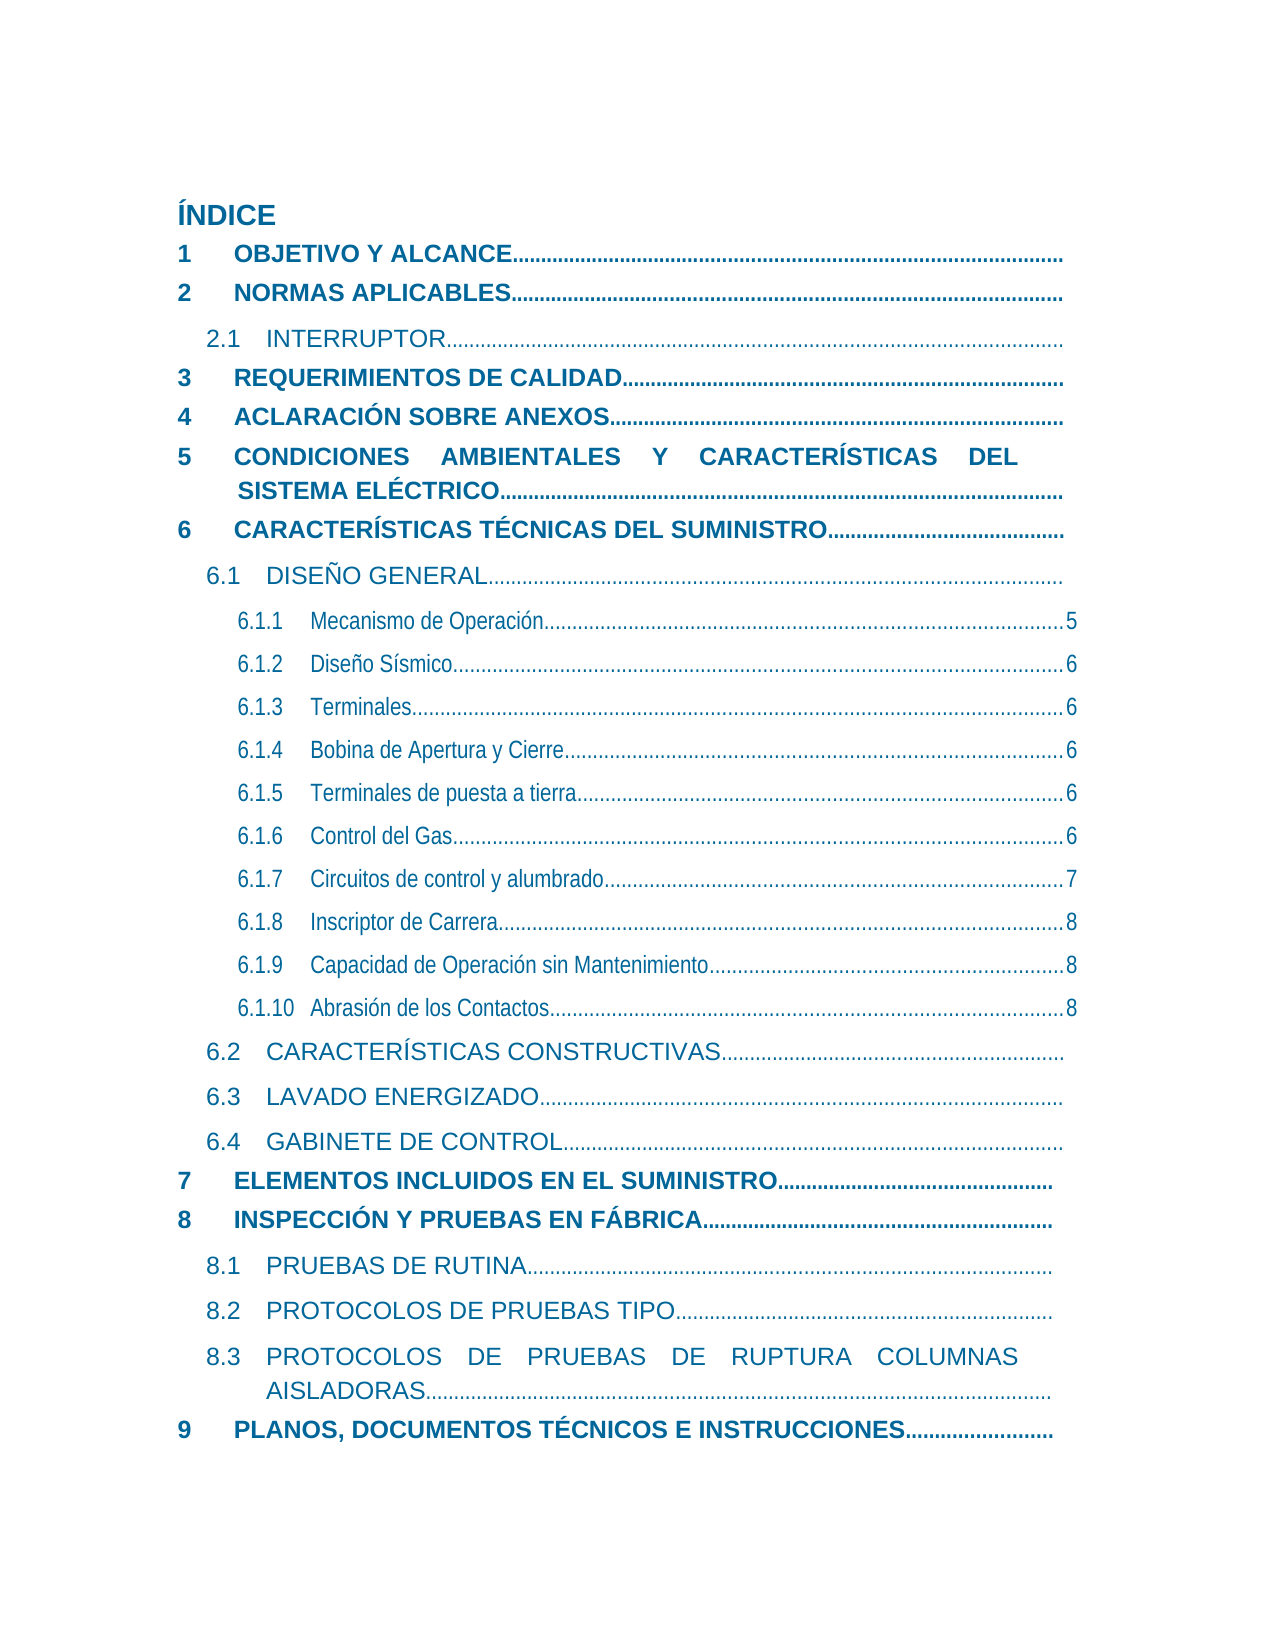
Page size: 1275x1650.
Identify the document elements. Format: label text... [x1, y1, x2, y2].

text 6.1.1 Mecanismo de Operación 5 [237, 606, 1098, 635]
text 3 REQUERIMIENTOS DE CALIDAD 4 [177, 363, 1019, 391]
text 8.2 Protocolos de pruebas tipo 13 [206, 1296, 1019, 1325]
text 6.1.5 Terminales de puesta a tierra 6 [237, 778, 1098, 807]
text 6.1.7 Circuitos de control y alumbrado 7 [237, 864, 1098, 893]
text 8 INSPECCIÓN y pruebas en fábrica 12 [177, 1205, 1019, 1234]
text 6.2 Características constructivas 8 [206, 1036, 1019, 1065]
text 6.1.2 Diseño Sísmico 6 [237, 649, 1098, 678]
text 4 Aclaración sobre Anexos 4 [177, 402, 1019, 431]
text 6 CARACTERÍSTICAS TÉCNICAS DEL SUMINISTRO 5 [177, 515, 1019, 544]
text 8.1 PRUEBAS de rutina 13 [206, 1251, 1019, 1280]
text 8.3 Protocolos de pruebas de ruptura columnas aisladoras 13 [206, 1341, 1019, 1405]
text 6.1.10 Abrasión de los Contactos 8 [237, 993, 1098, 1022]
text 6.1.6 Control del Gas 6 [237, 821, 1098, 850]
title ÍNDICE [177, 198, 1098, 232]
text 1 objetivo y alcance 3 [177, 238, 1019, 267]
text 2.1 Interruptor 3 [206, 324, 1019, 352]
text 9 Planos, documentos técnicos e instrucciones 13 [177, 1414, 1019, 1443]
text 6.1.4 Bobina de Apertura y Cierre 6 [237, 735, 1098, 764]
text 6.1.9 Capacidad de Operación sin Mantenimiento 8 [237, 950, 1098, 979]
text 6.4 GABINETE DE CONTROL 9 [206, 1127, 1019, 1156]
text 6.1 Diseño general 5 [206, 561, 1019, 590]
text 6.1.8 Inscriptor de Carrera 8 [237, 907, 1098, 936]
text 7 Elementos incluidos en el suministro 11 [177, 1166, 1019, 1194]
text 5 CONDICIONES AMBIENTALES Y CARACTERÍSTICAS dEL SISTEMA ELÉCTRICO 4 [177, 442, 1019, 505]
text 6.1.3 Terminales 6 [237, 692, 1098, 721]
text 2 NORMAS APLICABLES 3 [177, 278, 1019, 307]
text 6.3 Lavado energizado 9 [206, 1082, 1019, 1110]
